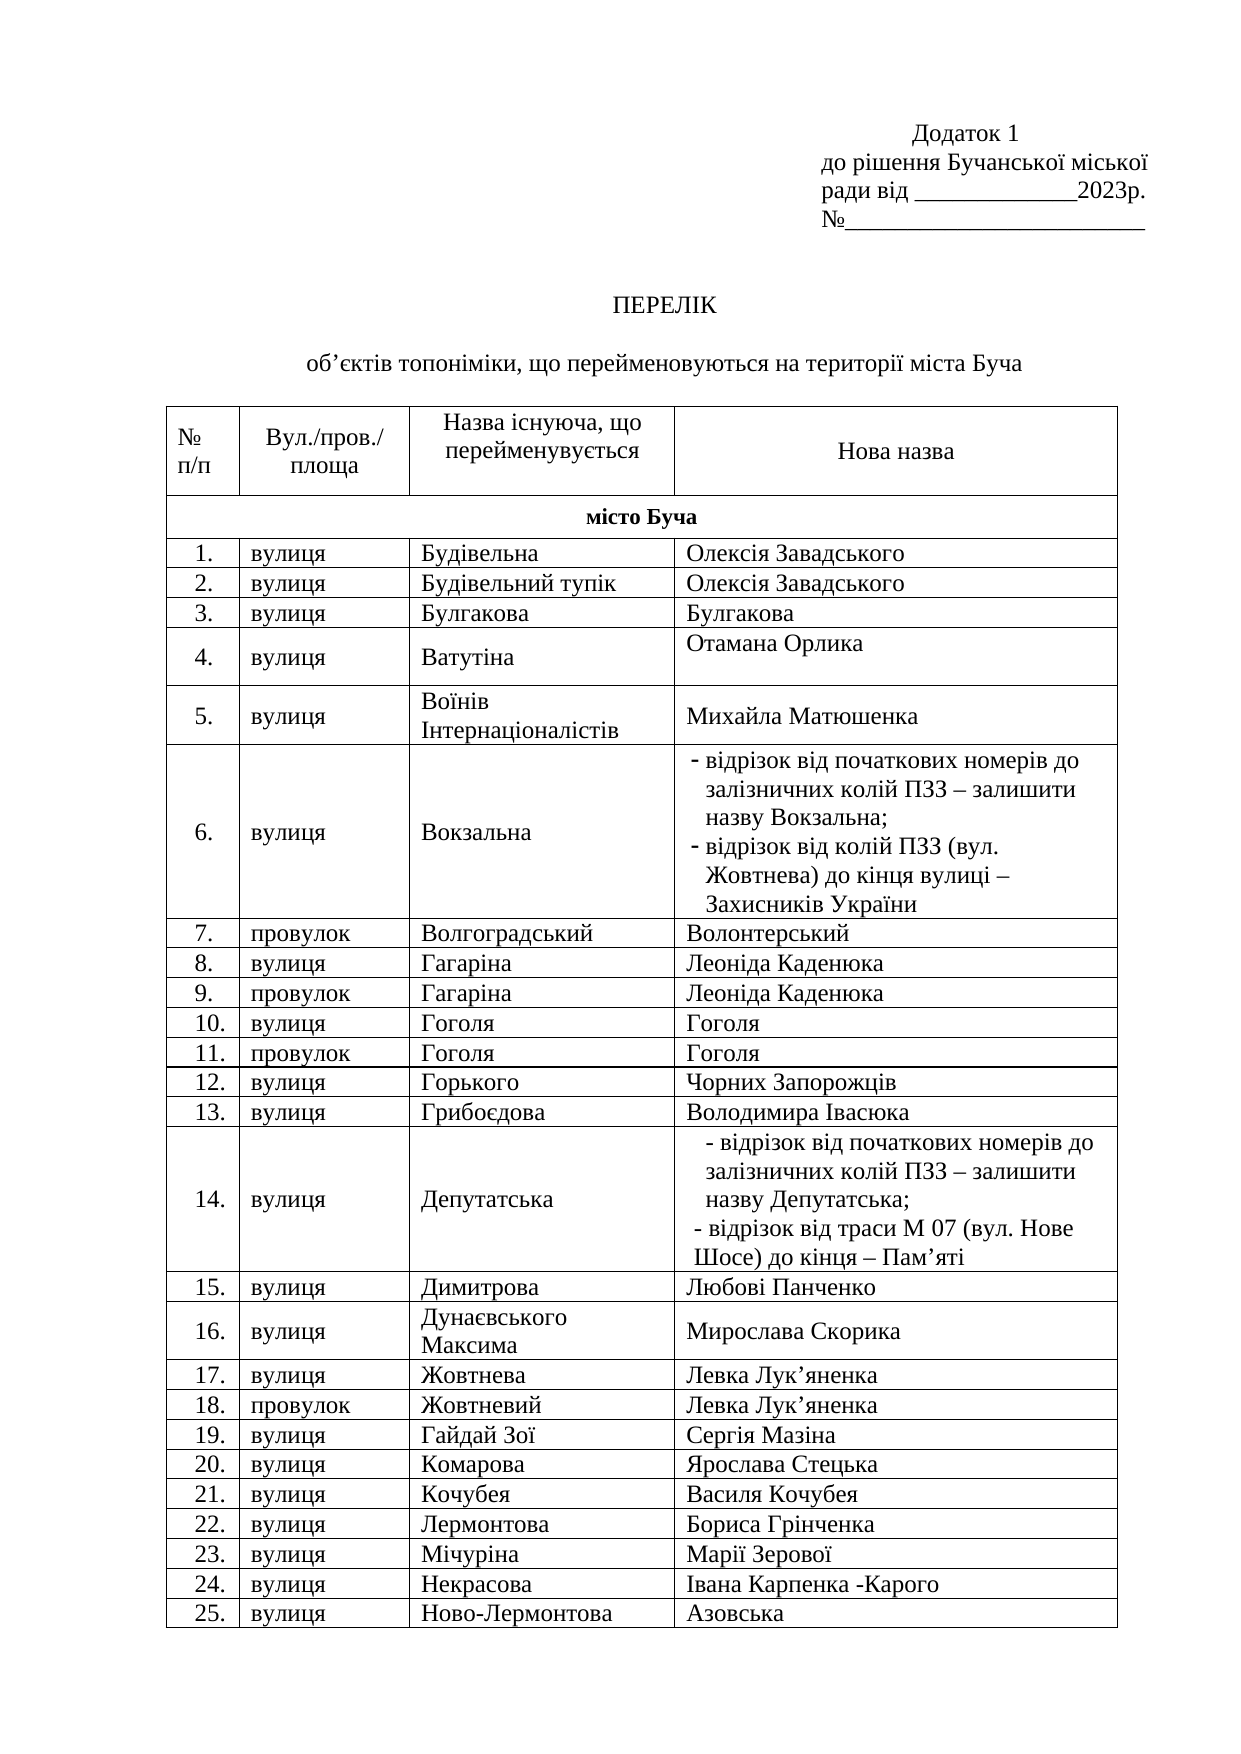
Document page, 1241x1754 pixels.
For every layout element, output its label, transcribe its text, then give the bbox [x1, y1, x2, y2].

table_cell Димитрова [410, 1272, 674, 1301]
table_cell [167, 1420, 239, 1448]
table_cell [167, 628, 239, 685]
table_cell [167, 1360, 239, 1389]
table_header Нова назва [675, 407, 1117, 495]
table_cell Грибоєдова [410, 1097, 674, 1126]
table_cell Гоголя [410, 1008, 674, 1037]
table_cell Отамана Орлика [675, 628, 1117, 685]
table_cell [167, 1272, 239, 1301]
table_header Назва існуюча, що перейменувується [410, 407, 674, 495]
table_cell Кочубея [410, 1479, 674, 1508]
table_cell Сергія Мазіна [675, 1420, 1117, 1448]
table_cell Олексія Завадського [675, 568, 1117, 597]
table_cell Любові Панченко [675, 1272, 1117, 1301]
table_cell [167, 686, 239, 744]
table_cell вулиця [240, 539, 409, 567]
table_cell [167, 1302, 239, 1359]
table_cell Ново-Лермонтова [410, 1599, 674, 1627]
table_cell [167, 1509, 239, 1538]
table_cell [167, 1539, 239, 1568]
table_cell [167, 1390, 239, 1419]
table_cell [167, 1599, 239, 1627]
table_cell вулиця [240, 568, 409, 597]
table_cell вулиця [240, 1097, 409, 1126]
table_cell Левка Лук’яненка [675, 1390, 1117, 1419]
table_cell Гайдай Зої [410, 1420, 674, 1448]
table_cell Чорних Запорожців [675, 1068, 1117, 1096]
table_cell [167, 1450, 239, 1478]
table_cell [167, 1008, 239, 1037]
table_cell Дунаєвського Максима [410, 1302, 674, 1359]
table_cell Азовська [675, 1599, 1117, 1627]
table_cell вулиця [240, 1450, 409, 1478]
table_cell вулиця [240, 686, 409, 744]
table_cell Волгоградський [410, 919, 674, 947]
table_cell вулиця [240, 628, 409, 685]
table_cell відрізок від початкових номерів до залізничних колій ПЗЗ – залишити назву Вокзальна; відрізок від колій ПЗЗ (вул. Жовтнева) до кінця вулиці – Захисників України [675, 745, 1117, 917]
table_cell вулиця [240, 1302, 409, 1359]
table_cell Воїнів Інтернаціоналістів [410, 686, 674, 744]
table_cell вулиця [240, 745, 409, 917]
table_cell провулок [240, 1390, 409, 1419]
table_cell Жовтневий [410, 1390, 674, 1419]
table_cell Булгакова [675, 598, 1117, 627]
table_cell провулок [240, 1038, 409, 1066]
table_cell Комарова [410, 1450, 674, 1478]
table_cell Олексія Завадського [675, 539, 1117, 567]
table_cell [167, 745, 239, 917]
table_cell [167, 978, 239, 1007]
table_cell Мічуріна [410, 1539, 674, 1568]
table_cell Булгакова [410, 598, 674, 627]
table_cell Депутатська [410, 1127, 674, 1271]
table_cell [167, 568, 239, 597]
table_cell вулиця [240, 1479, 409, 1508]
table_cell Гагаріна [410, 978, 674, 1007]
table_cell Леоніда Каденюка [675, 978, 1117, 1007]
table_cell вулиця [240, 1127, 409, 1271]
table_cell [167, 1097, 239, 1126]
table_header № п/п [167, 407, 239, 495]
table_cell Будівельний тупік [410, 568, 674, 597]
table_cell Вокзальна [410, 745, 674, 917]
text Додаток 1 [177, 118, 1152, 147]
text ради від _____________2023р. [177, 176, 1152, 204]
text до рішення Бучанської міської [177, 147, 1152, 176]
table_cell Михайла Матюшенка [675, 686, 1117, 744]
table_cell Левка Лук’яненка [675, 1360, 1117, 1389]
table_cell вулиця [240, 1360, 409, 1389]
table_cell Івана Карпенка -Карого [675, 1569, 1117, 1597]
table_cell Будівельна [410, 539, 674, 567]
table_cell провулок [240, 919, 409, 947]
table_cell Леоніда Каденюка [675, 948, 1117, 977]
table_cell вулиця [240, 1509, 409, 1538]
table_cell Гоголя [410, 1038, 674, 1066]
table_cell вулиця [240, 1008, 409, 1037]
table_cell [167, 948, 239, 977]
table_cell вулиця [240, 1272, 409, 1301]
table_cell вулиця [240, 1420, 409, 1448]
text ПЕРЕЛІК [177, 291, 1152, 319]
table_cell вулиця [240, 598, 409, 627]
table_cell Володимира Івасюка [675, 1097, 1117, 1126]
text №________________________ [177, 204, 1152, 233]
table_cell вулиця [240, 1068, 409, 1096]
text об’єктів топоніміки, що перейменовуються на території міста Буча [177, 348, 1152, 377]
table_cell [167, 539, 239, 567]
table_cell [167, 1038, 239, 1066]
table_cell Лермонтова [410, 1509, 674, 1538]
table_cell Жовтнева [410, 1360, 674, 1389]
table_cell Волонтерський [675, 919, 1117, 947]
table_cell Гоголя [675, 1038, 1117, 1066]
table_cell Марії Зерової [675, 1539, 1117, 1568]
table_cell вулиця [240, 948, 409, 977]
table_cell - відрізок від початкових номерів до залізничних колій ПЗЗ – залишити назву Депутатська; - відрізок від траси М 07 (вул. Нове Шосе) до кінця – Пам’яті [675, 1127, 1117, 1271]
table_cell Гоголя [675, 1008, 1117, 1037]
table_cell [167, 598, 239, 627]
table_cell Ярослава Стецька [675, 1450, 1117, 1478]
table_cell вулиця [240, 1569, 409, 1597]
table_cell Мирослава Скорика [675, 1302, 1117, 1359]
table_cell [167, 1569, 239, 1597]
table_cell Горького [410, 1068, 674, 1096]
table_cell [167, 919, 239, 947]
table_cell вулиця [240, 1539, 409, 1568]
table_cell Гагаріна [410, 948, 674, 977]
table_cell Василя Кочубея [675, 1479, 1117, 1508]
table_cell Бориса Грінченка [675, 1509, 1117, 1538]
table_cell провулок [240, 978, 409, 1007]
table_cell вулиця [240, 1599, 409, 1627]
table_cell Ватутіна [410, 628, 674, 685]
table_cell [167, 1127, 239, 1271]
table_cell Некрасова [410, 1569, 674, 1597]
table_cell [167, 1068, 239, 1096]
table_header Вул./пров./ площа [240, 407, 409, 495]
table_cell місто Буча [167, 496, 1117, 537]
table_cell [167, 1479, 239, 1508]
